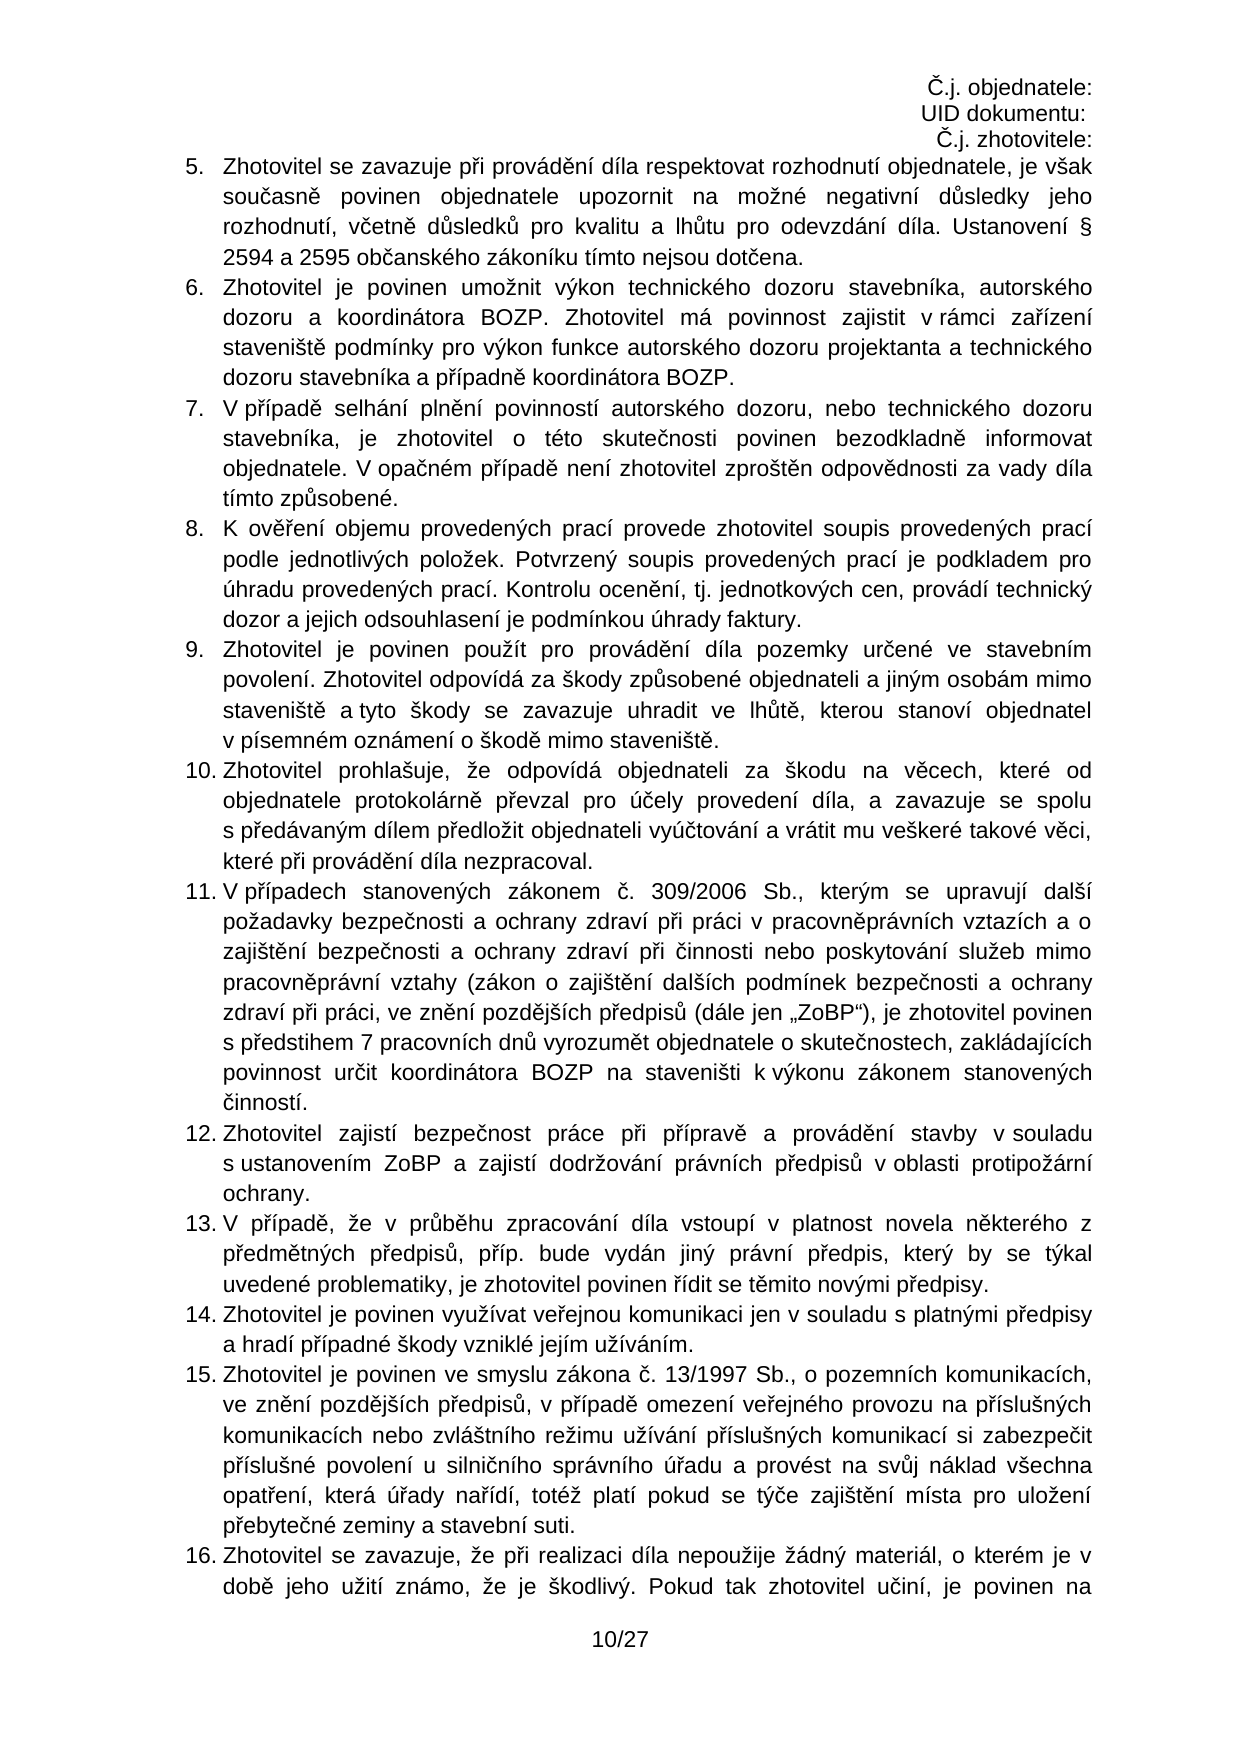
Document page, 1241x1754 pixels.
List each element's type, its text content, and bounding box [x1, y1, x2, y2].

list Zhotovitel je povinen umožnit výkon technického dozoru stavebníka, autorského dozoru a koordinátora BOZP. Zhotovitel má povinnost zajistit v rámci zařízení staveniště podmínky pro výkon funkce autorského dozoru projektanta a technického dozoru stavebníka a případně koordinátora BOZP. [185, 274, 1093, 391]
list Zhotovitel je povinen ve smyslu zákona č. 13/1997 Sb., o pozemních komunikacích, ve znění pozdějších předpisů, v případě omezení veřejného provozu na příslušných komunikacích nebo zvláštního režimu užívání příslušných komunikací si zabezpečit příslušné povolení u silničního správního úřadu a provést na svůj náklad všechna opatření, která úřady nařídí, totéž platí pokud se týče zajištění místa pro uložení přebytečné zeminy a stavební suti. [185, 1361, 1093, 1538]
list V případech stanovených zákonem č. 309/2006 Sb., kterým se upravují další požadavky bezpečnosti a ochrany zdraví při práci v pracovněprávních vztazích a o zajištění bezpečnosti a ochrany zdraví při činnosti nebo poskytování služeb mimo pracovněprávní vztahy (zákon o zajištění dalších podmínek bezpečnosti a ochrany zdraví při práci, ve znění pozdějších předpisů (dále jen „ZoBP“), je zhotovitel povinen s předstihem 7 pracovních dnů vyrozumět objednatele o skutečnostech, zakládajících povinnost určit koordinátora BOZP na staveništi k výkonu zákonem stanovených činností. [185, 878, 1093, 1116]
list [185, 1542, 1093, 1599]
list Zhotovitel je povinen využívat veřejnou komunikaci jen v souladu s platnými předpisy a hradí případné škody vzniklé jejím užíváním. [185, 1301, 1093, 1357]
list Zhotovitel se zavazuje při provádění díla respektovat rozhodnutí objednatele, je však současně povinen objednatele upozornit na možné negativní důsledky jeho rozhodnutí, včetně důsledků pro kvalitu a lhůtu pro odevzdání díla. Ustanovení § 2594 a 2595 občanského zákoníku tímto nejsou dotčena. [185, 153, 1093, 270]
list V případě, že v průběhu zpracování díla vstoupí v platnost novela některého z předmětných předpisů, příp. bude vydán jiný právní předpis, který by se týkal uvedené problematiky, je zhotovitel povinen řídit se těmito novými předpisy. [185, 1210, 1093, 1297]
list K ověření objemu provedených prací provede zhotovitel soupis provedených prací podle jednotlivých položek. Potvrzený soupis provedených prací je podkladem pro úhradu provedených prací. Kontrolu ocenění, tj. jednotkových cen, provádí technický dozor a jejich odsouhlasení je podmínkou úhrady faktury. [185, 515, 1093, 632]
list Zhotovitel zajistí bezpečnost práce při přípravě a provádění stavby v souladu s ustanovením ZoBP a zajistí dodržování právních předpisů v oblasti protipožární ochrany. [185, 1119, 1093, 1206]
list V případě selhání plnění povinností autorského dozoru, nebo technického dozoru stavebníka, je zhotovitel o této skutečnosti povinen bezodkladně informovat objednatele. V opačném případě není zhotovitel zproštěn odpovědnosti za vady díla tímto způsobené. [185, 394, 1093, 511]
list Zhotovitel prohlašuje, že odpovídá objednateli za škodu na věcech, které od objednatele protokolárně převzal pro účely provedení díla, a zavazuje se spolu s předávaným dílem předložit objednateli vyúčtování a vrátit mu veškeré takové věci, které při provádění díla nezpracoval. [185, 757, 1093, 874]
list Zhotovitel je povinen použít pro provádění díla pozemky určené ve stavebním povolení. Zhotovitel odpovídá za škody způsobené objednateli a jiným osobám mimo staveniště a tyto škody se zavazuje uhradit ve lhůtě, kterou stanoví objednatel v písemném oznámení o škodě mimo staveniště. [185, 636, 1093, 753]
